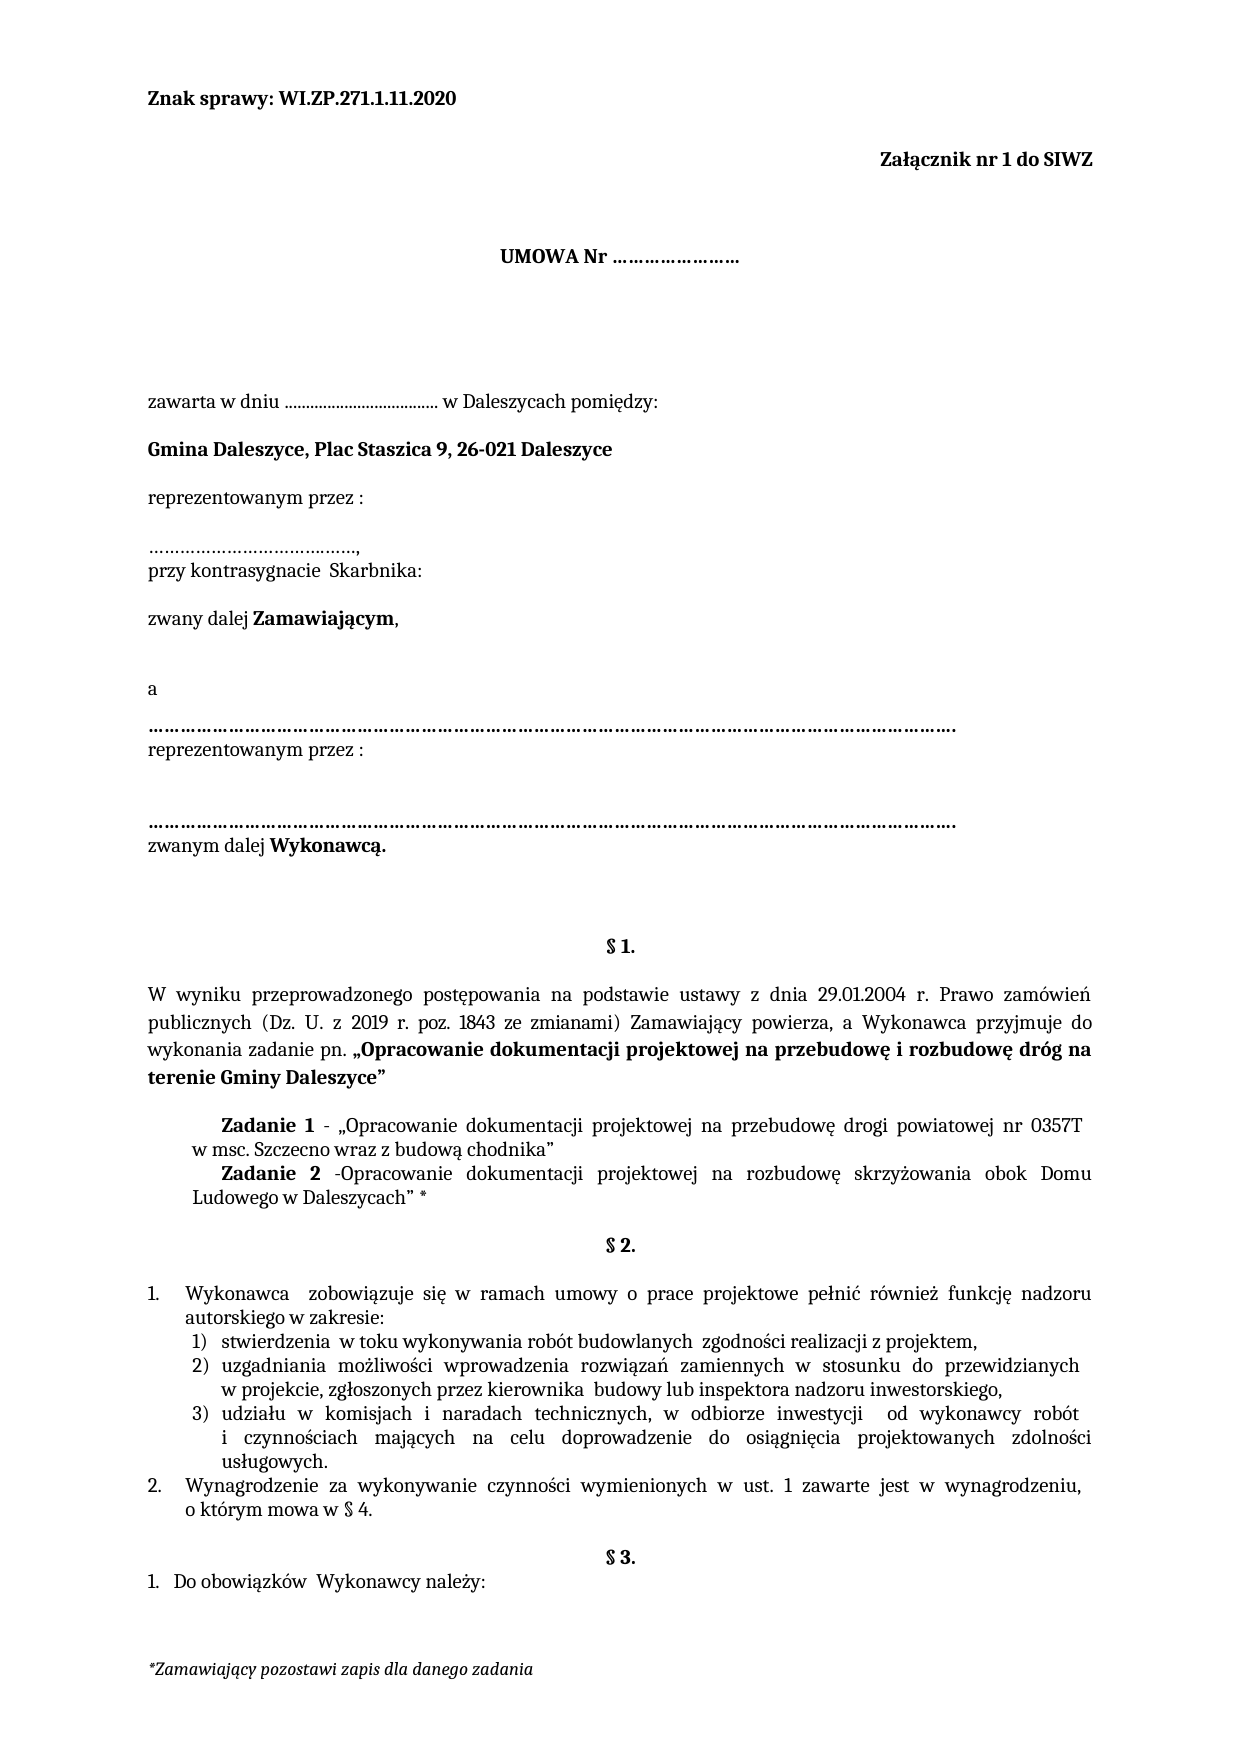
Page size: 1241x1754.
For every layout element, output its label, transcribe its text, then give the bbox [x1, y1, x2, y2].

text ……………………………………………………………………………………………………………………………………. [148, 810, 1093, 834]
list Wynagrodzenie za wykonywanie czynności wymienionych w ust. 1 zawarte jest w wynagrodzeniu, o którym mowa w § 4. [148, 1474, 1093, 1522]
text Gmina Daleszyce, Plac Staszica 9, 26-021 Daleszyce [148, 438, 1093, 462]
title a [148, 677, 1093, 701]
list udziału w komisjach i naradach technicznych, w odbiorze inwestycji od wykonawcy robót i czynnościach mających na celu doprowadzenie do osiągnięcia projektowanych zdolności usługowych. [192, 1402, 1093, 1474]
text § 3. [148, 1546, 1093, 1569]
list Zadanie 2 -Opracowanie dokumentacji projektowej na rozbudowę skrzyżowania obok Domu Ludowego w Daleszycach” * [192, 1162, 1093, 1210]
text § 2. [148, 1234, 1093, 1258]
text przy kontrasygnacie Skarbnika: [148, 558, 1093, 582]
text 1. Do obowiązków Wykonawcy należy: [148, 1569, 1093, 1593]
list stwierdzenia w toku wykonywania robót budowlanych zgodności realizacji z projektem, [192, 1330, 1093, 1354]
list Wykonawca zobowiązuje się w ramach umowy o prace projektowe pełnić również funkcję nadzoru autorskiego w zakresie: [148, 1282, 1093, 1330]
title zwany dalej Zamawiającym, [148, 607, 1093, 631]
text reprezentowanym przez : [148, 737, 1093, 761]
list Zadanie 1 - „Opracowanie dokumentacji projektowej na przebudowę drogi powiatowej nr 0357T w msc. Szczecno wraz z budową chodnika” [192, 1114, 1093, 1162]
text W wyniku przeprowadzonego postępowania na podstawie ustawy z dnia 29.01.2004 r. Prawo zamówień publicznych (Dz. U. z 2019 r. poz. 1843 ze zmianami) Zamawiający powierza, a Wykonawca przyjmuje do wykonania zadanie pn. „Opracowanie dokumentacji projektowej na przebudowę i rozbudowę dróg na terenie Gminy Daleszyce” [148, 983, 1093, 1089]
text § 1. [148, 935, 1093, 959]
text reprezentowanym przez : [148, 486, 1093, 510]
text zawarta w dniu .................................... w Daleszycach pomiędzy: [148, 389, 1093, 413]
title …………………………….……, [148, 534, 1093, 558]
text zwanym dalej Wykonawcą. [148, 834, 1093, 858]
text UMOWA Nr …………………… [148, 244, 1093, 268]
list uzgadniania możliwości wprowadzenia rozwiązań zamiennych w stosunku do przewidzianych w projekcie, zgłoszonych przez kierownika budowy lub inspektora nadzoru inwestorskiego, [192, 1354, 1093, 1402]
text Załącznik nr 1 do SIWZ [148, 148, 1093, 172]
text ……………………………………………………………………………………………………………………………………. [148, 713, 1093, 737]
